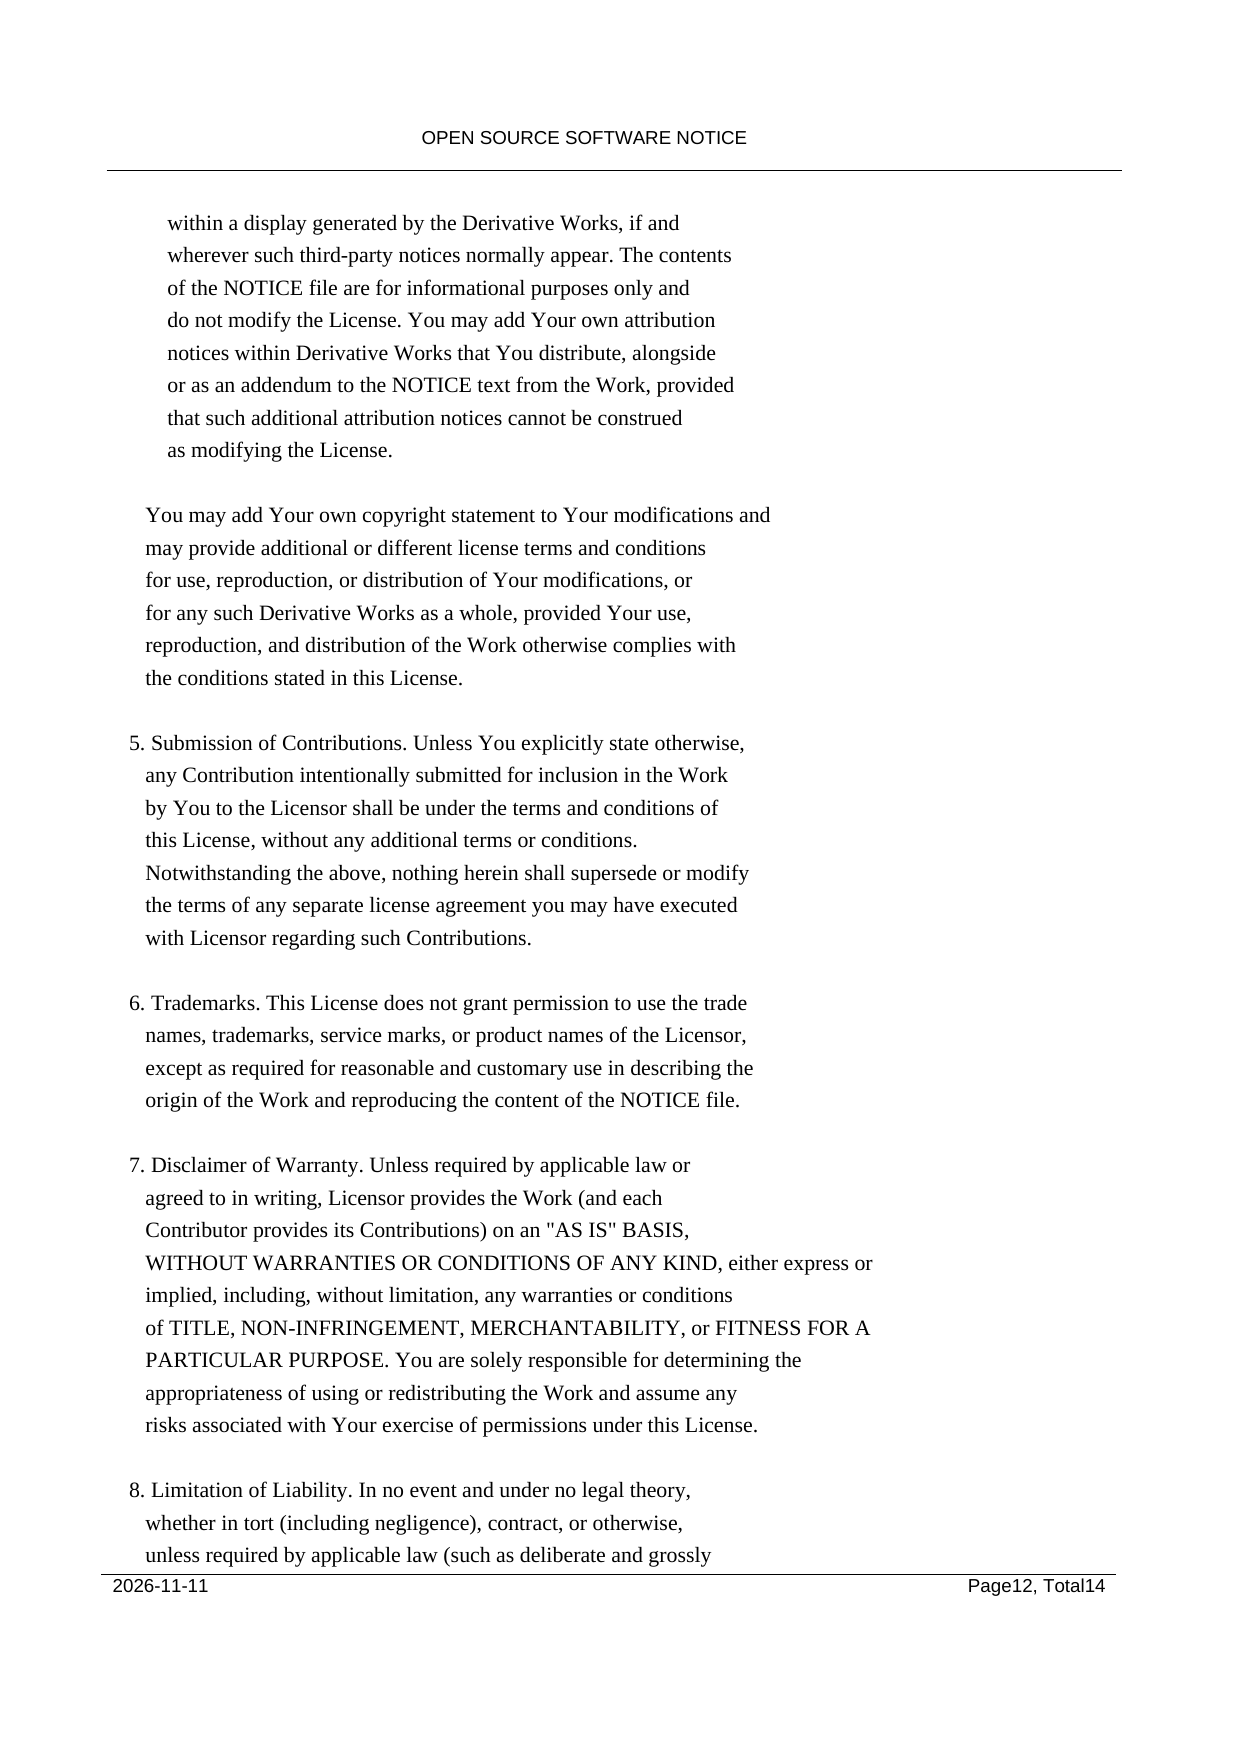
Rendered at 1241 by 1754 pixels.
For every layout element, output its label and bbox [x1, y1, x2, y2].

text [112, 206, 1128, 1571]
